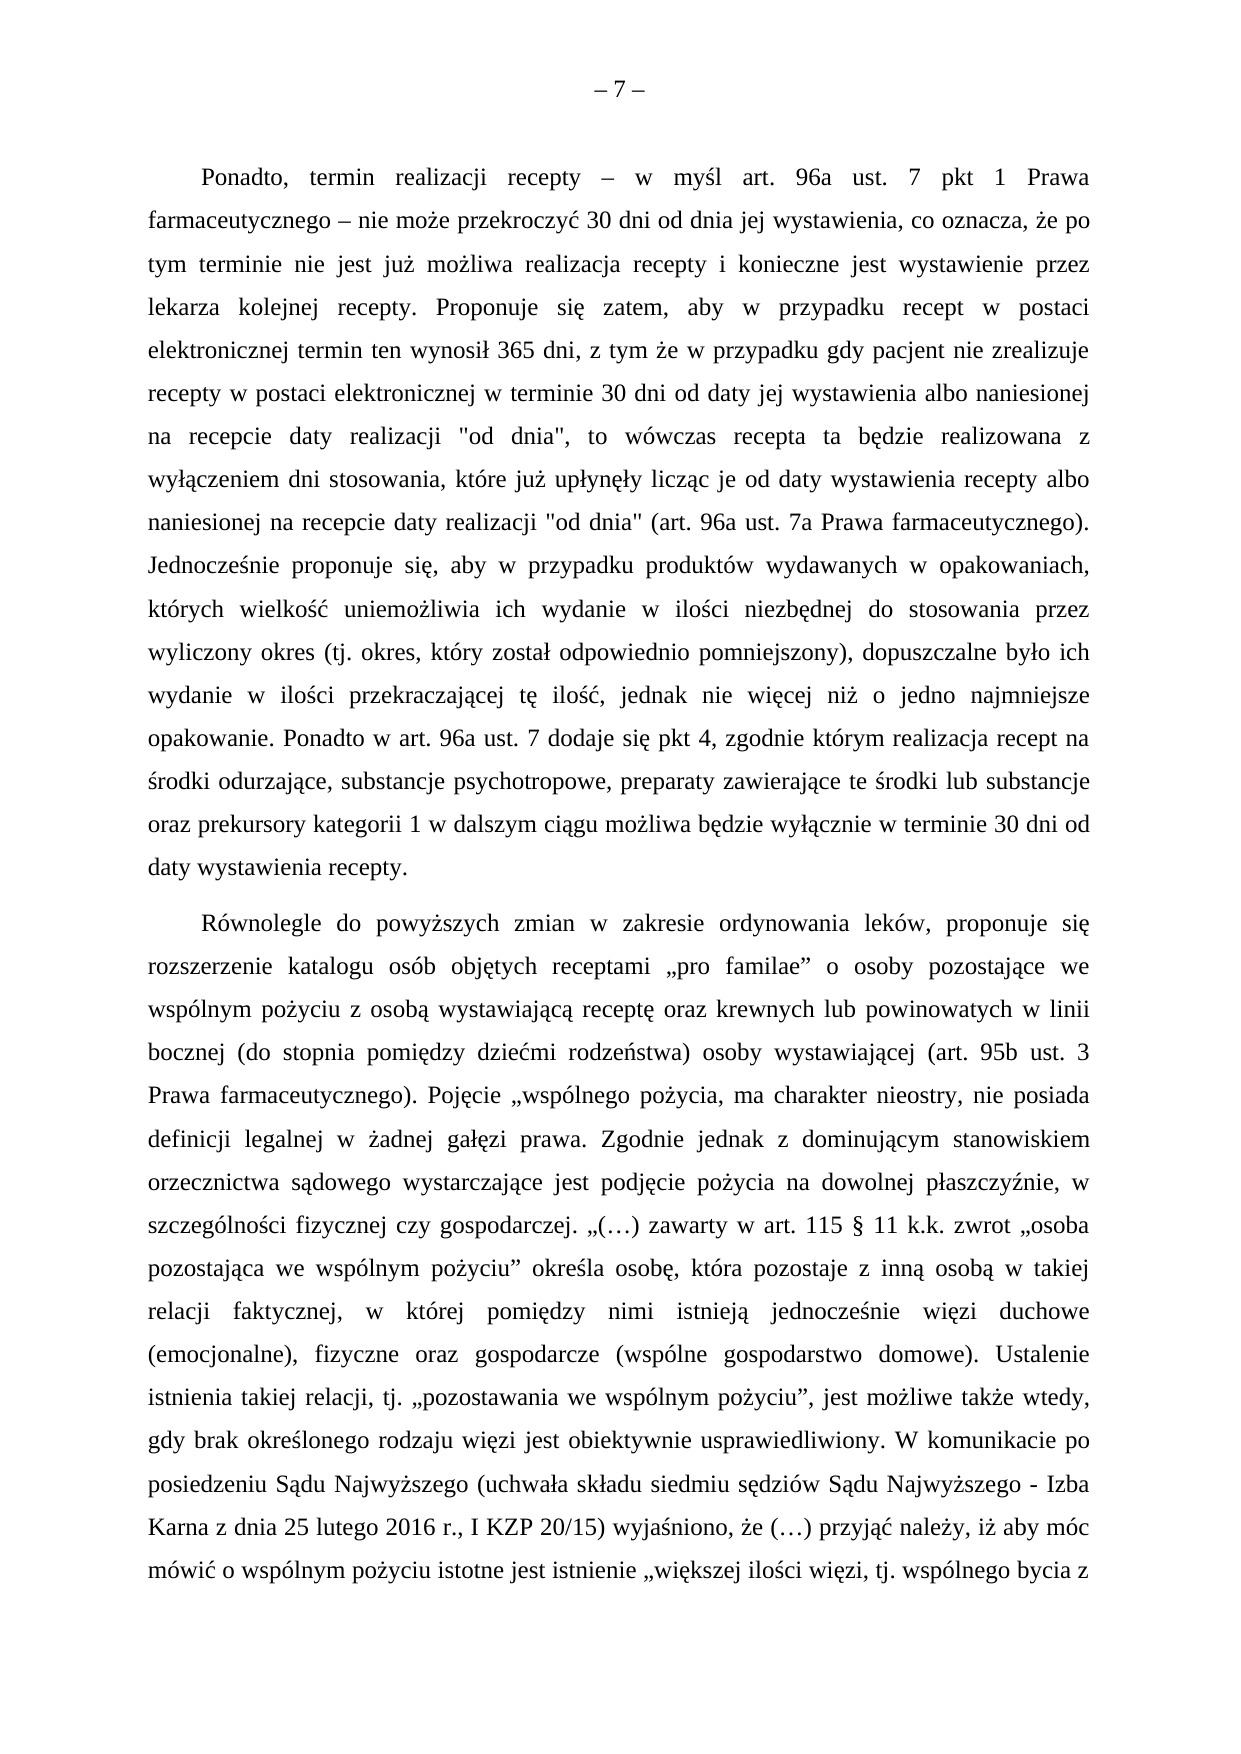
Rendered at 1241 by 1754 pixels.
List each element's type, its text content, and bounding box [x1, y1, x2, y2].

text Ponadto, termin realizacji recepty – w myśl art. 96a ust. 7 pkt 1 Prawa farmaceutycznego – nie może przekroczyć 30 dni od dnia jej wystawienia, co oznacza, że po tym terminie nie jest już możliwa realizacja recepty i konieczne jest wystawienie przez lekarza kolejnej recepty. Proponuje się zatem, aby w przypadku recept w postaci elektronicznej termin ten wynosił 365 dni, z tym że w przypadku gdy pacjent nie zrealizuje recepty w postaci elektronicznej w terminie 30 dni od daty jej wystawienia albo naniesionej na recepcie daty realizacji "od dnia", to wówczas recepta ta będzie realizowana z wyłączeniem dni stosowania, które już upłynęły licząc je od daty wystawienia recepty albo naniesionej na recepcie daty realizacji "od dnia" (art. 96a ust. 7a Prawa farmaceutycznego). Jednocześnie proponuje się, aby w przypadku produktów wydawanych w opakowaniach, których wielkość uniemożliwia ich wydanie w ilości niezbędnej do stosowania przez wyliczony okres (tj. okres, który został odpowiednio pomniejszony), dopuszczalne było ich wydanie w ilości przekraczającej tę ilość, jednak nie więcej niż o jedno najmniejsze opakowanie. Ponadto w art. 96a ust. 7 dodaje się pkt 4, zgodnie którym realizacja recept na środki odurzające, substancje psychotropowe, preparaty zawierające te środki lub substancje oraz prekursory kategorii 1 w dalszym ciągu możliwa będzie wyłącznie w terminie 30 dni od daty wystawienia recepty. [148, 162, 1091, 881]
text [148, 908, 1091, 1584]
